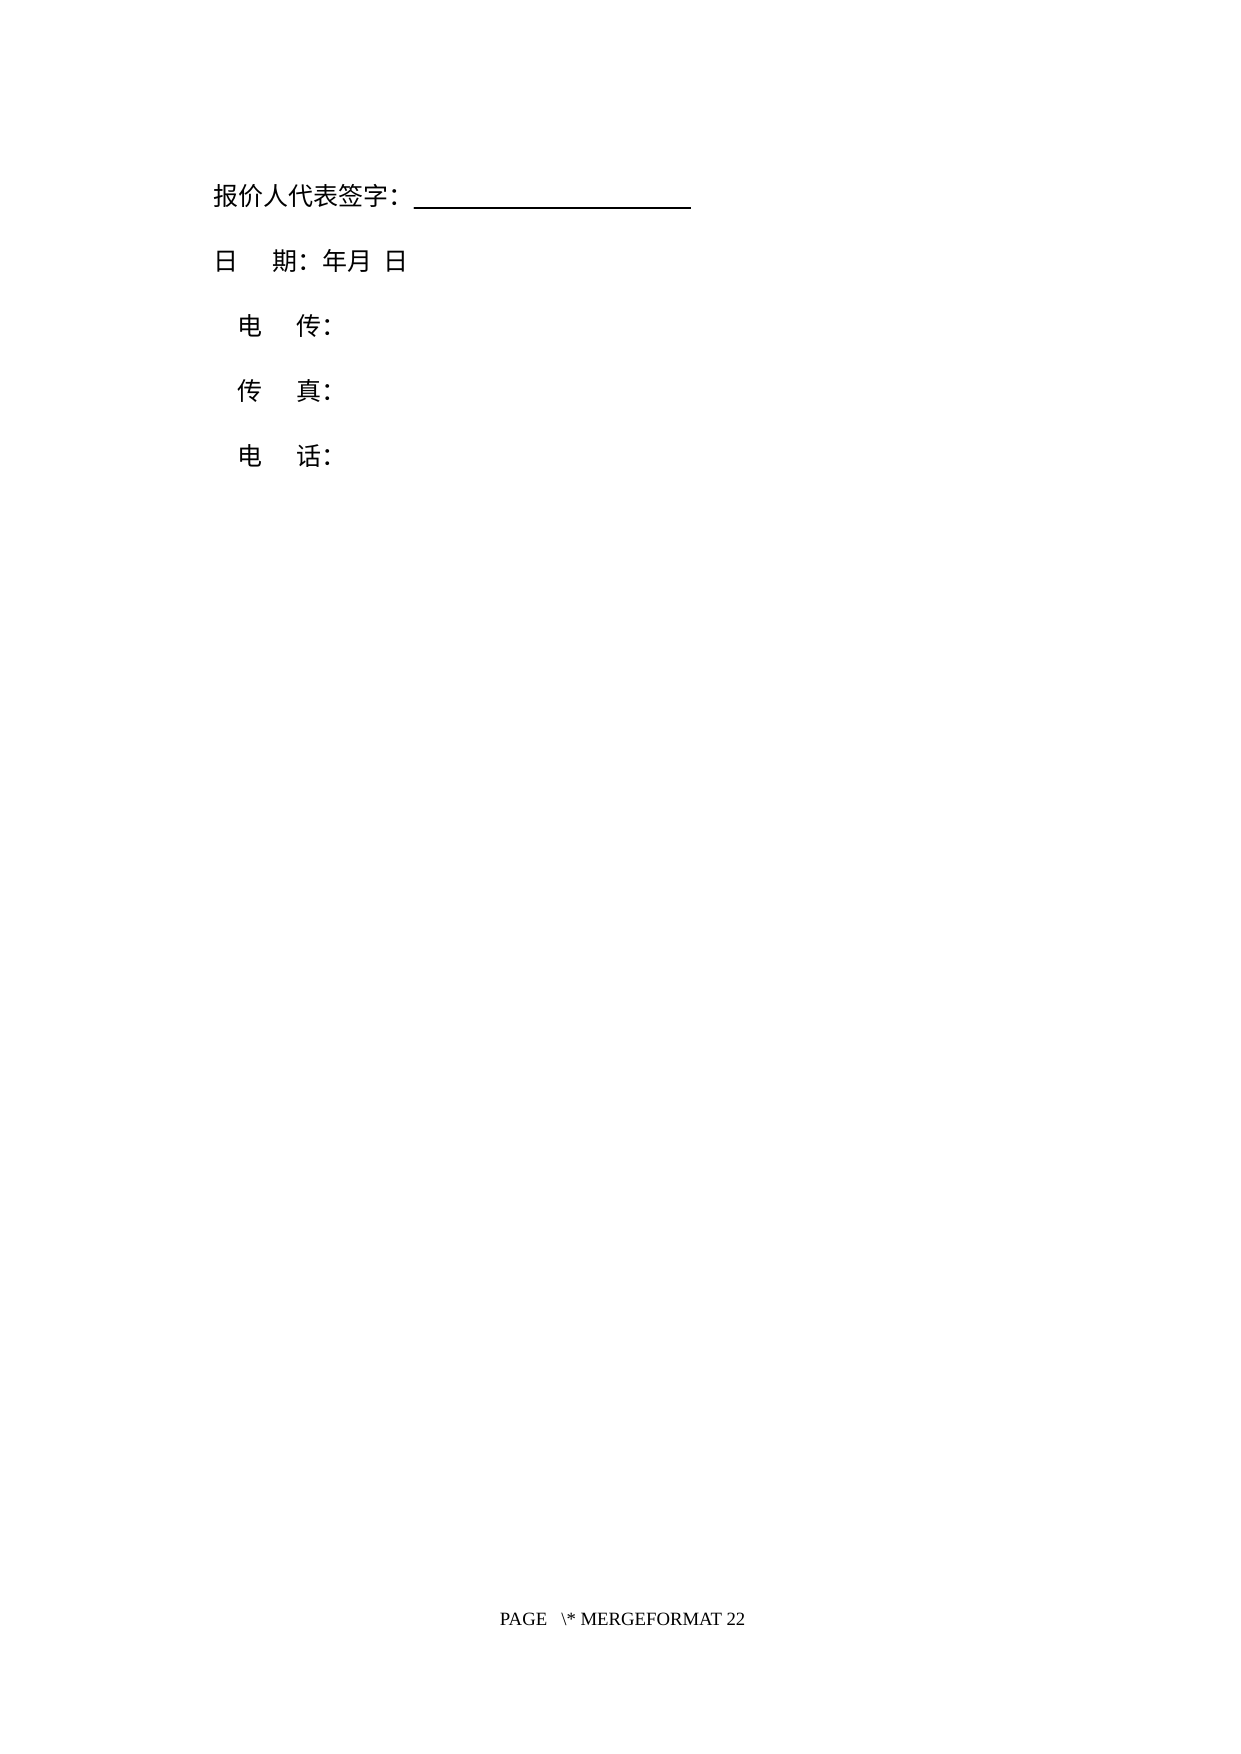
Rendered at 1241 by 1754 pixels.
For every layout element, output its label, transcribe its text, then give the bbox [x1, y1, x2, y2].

text 日 期：年月 日 [187, 227, 1053, 292]
text 电 传： [187, 292, 1053, 357]
text 传 真： [187, 357, 1053, 422]
text 报价人代表签字：_________________________ [187, 162, 1053, 227]
text 电 话： [187, 422, 1053, 487]
